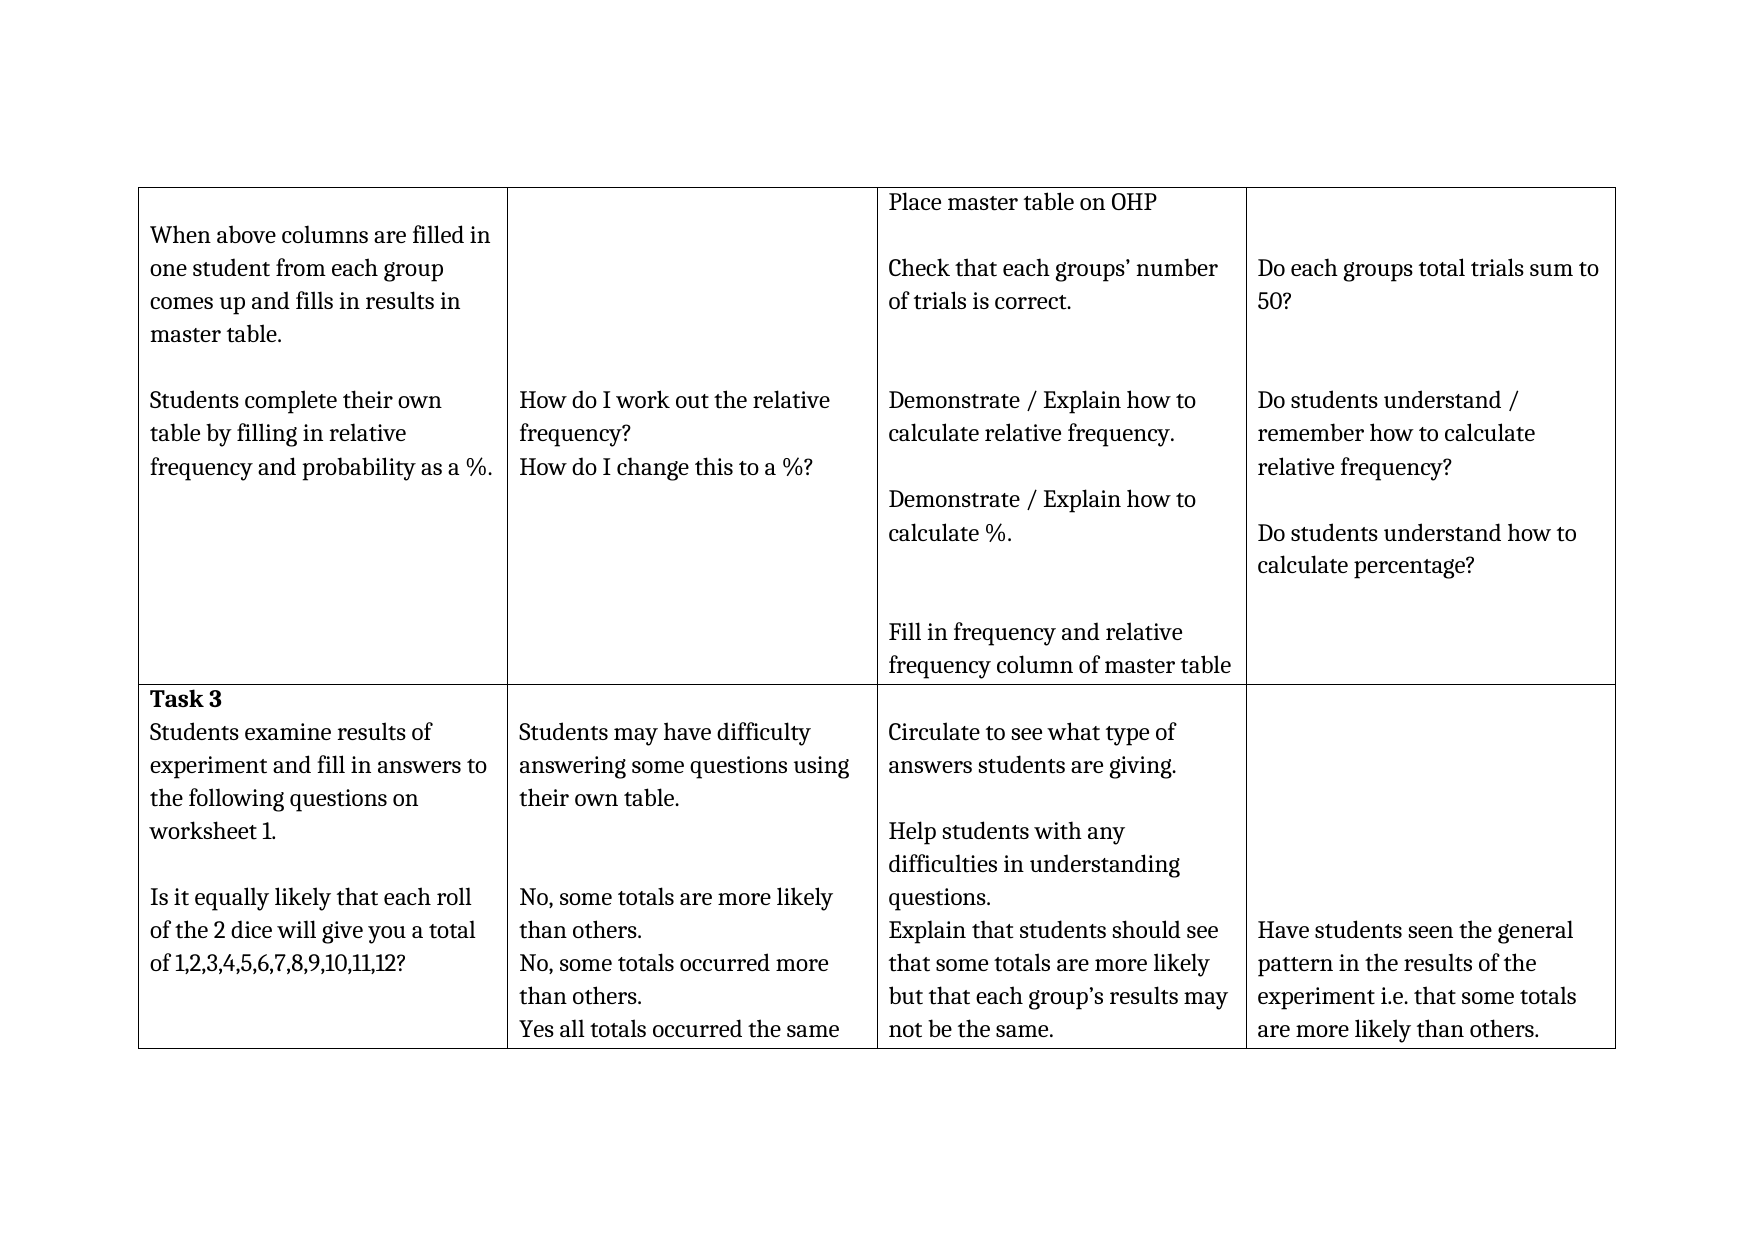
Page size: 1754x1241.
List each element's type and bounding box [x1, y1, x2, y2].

table_cell [1247, 188, 1615, 683]
table_cell [878, 685, 1246, 1048]
table_cell [508, 685, 877, 1048]
table_cell [1247, 685, 1615, 1048]
table_cell [139, 685, 507, 1048]
table_cell [139, 188, 507, 683]
table_cell [508, 188, 877, 683]
table_cell [878, 188, 1246, 683]
